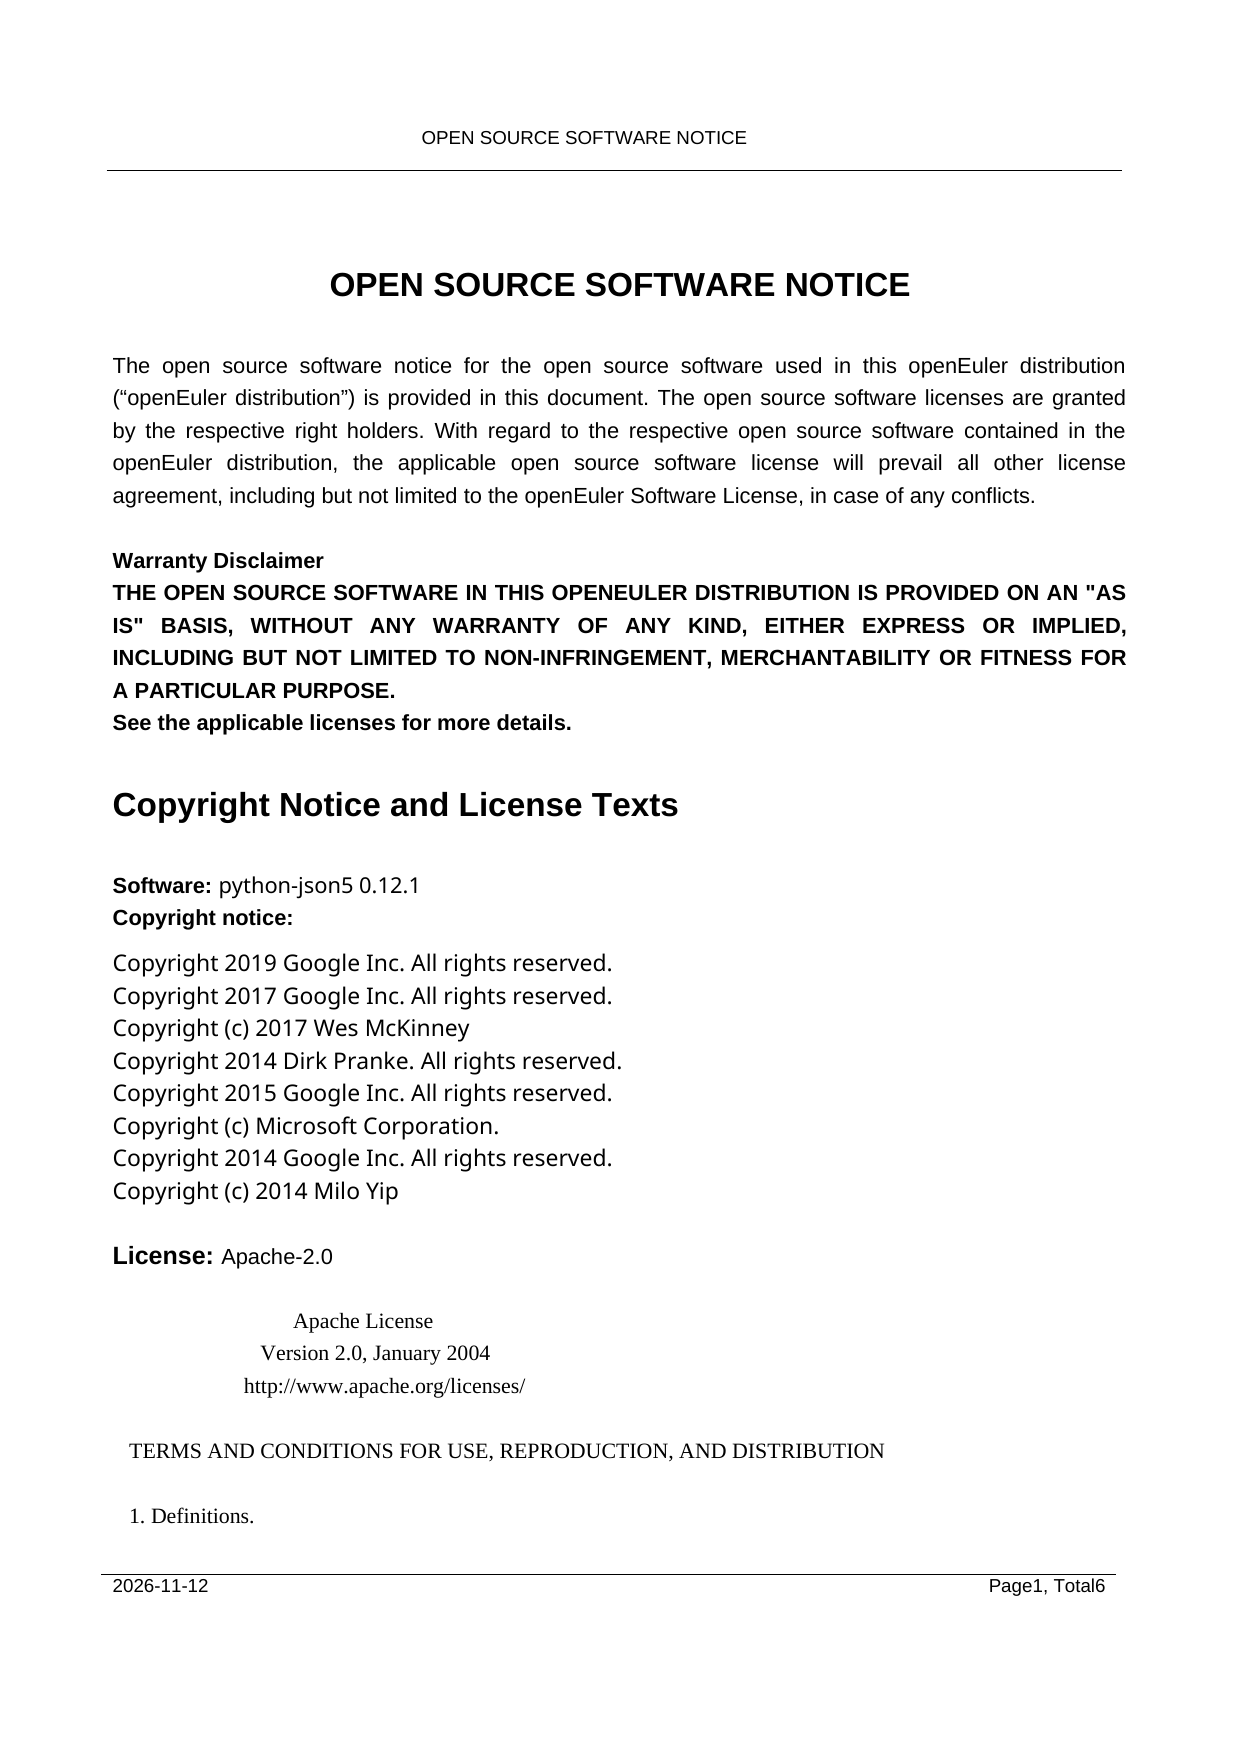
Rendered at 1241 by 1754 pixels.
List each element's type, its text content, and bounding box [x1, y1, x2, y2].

text Copyright 2019 Google Inc. All rights reserved. Copyright 2017 Google Inc. All rights reserved. Copyright (c) 2017 Wes McKinney Copyright 2014 Dirk Pranke. All rights reserved. Copyright 2015 Google Inc. All rights reserved. Copyright (c) Microsoft Corporation. Copyright 2014 Google Inc. All rights reserved. Copyright (c) 2014 Milo Yip [112, 947, 1128, 1239]
text Copyright Notice and License Texts [112, 771, 1128, 836]
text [112, 1272, 1128, 1532]
text License: Apache-2.0 [112, 1239, 1128, 1272]
text The open source software notice for the open source software used in this openEuler distribution (“openEuler distribution”) is provided in this document. The open source software licenses are granted by the respective right holders. With regard to the respective open source software contained in the openEuler distribution, the applicable open source software license will prevail all other license agreement, including but not limited to the openEuler Software License, in case of any conflicts. [112, 349, 1128, 511]
text Copyright notice: [112, 901, 1128, 934]
title Software: python-json5 0.12.1 [112, 869, 1128, 901]
text Warranty Disclaimer [112, 544, 1128, 576]
text THE OPEN SOURCE SOFTWARE IN THIS OPENEULER DISTRIBUTION IS PROVIDED ON AN "AS IS" BASIS, WITHOUT ANY WARRANTY OF ANY KIND, EITHER EXPRESS OR IMPLIED, INCLUDING BUT NOT LIMITED TO NON-INFRINGEMENT, MERCHANTABILITY OR FITNESS FOR A PARTICULAR PURPOSE. See the applicable licenses for more details. [112, 576, 1128, 739]
text OPEN SOURCE SOFTWARE NOTICE [112, 251, 1128, 316]
